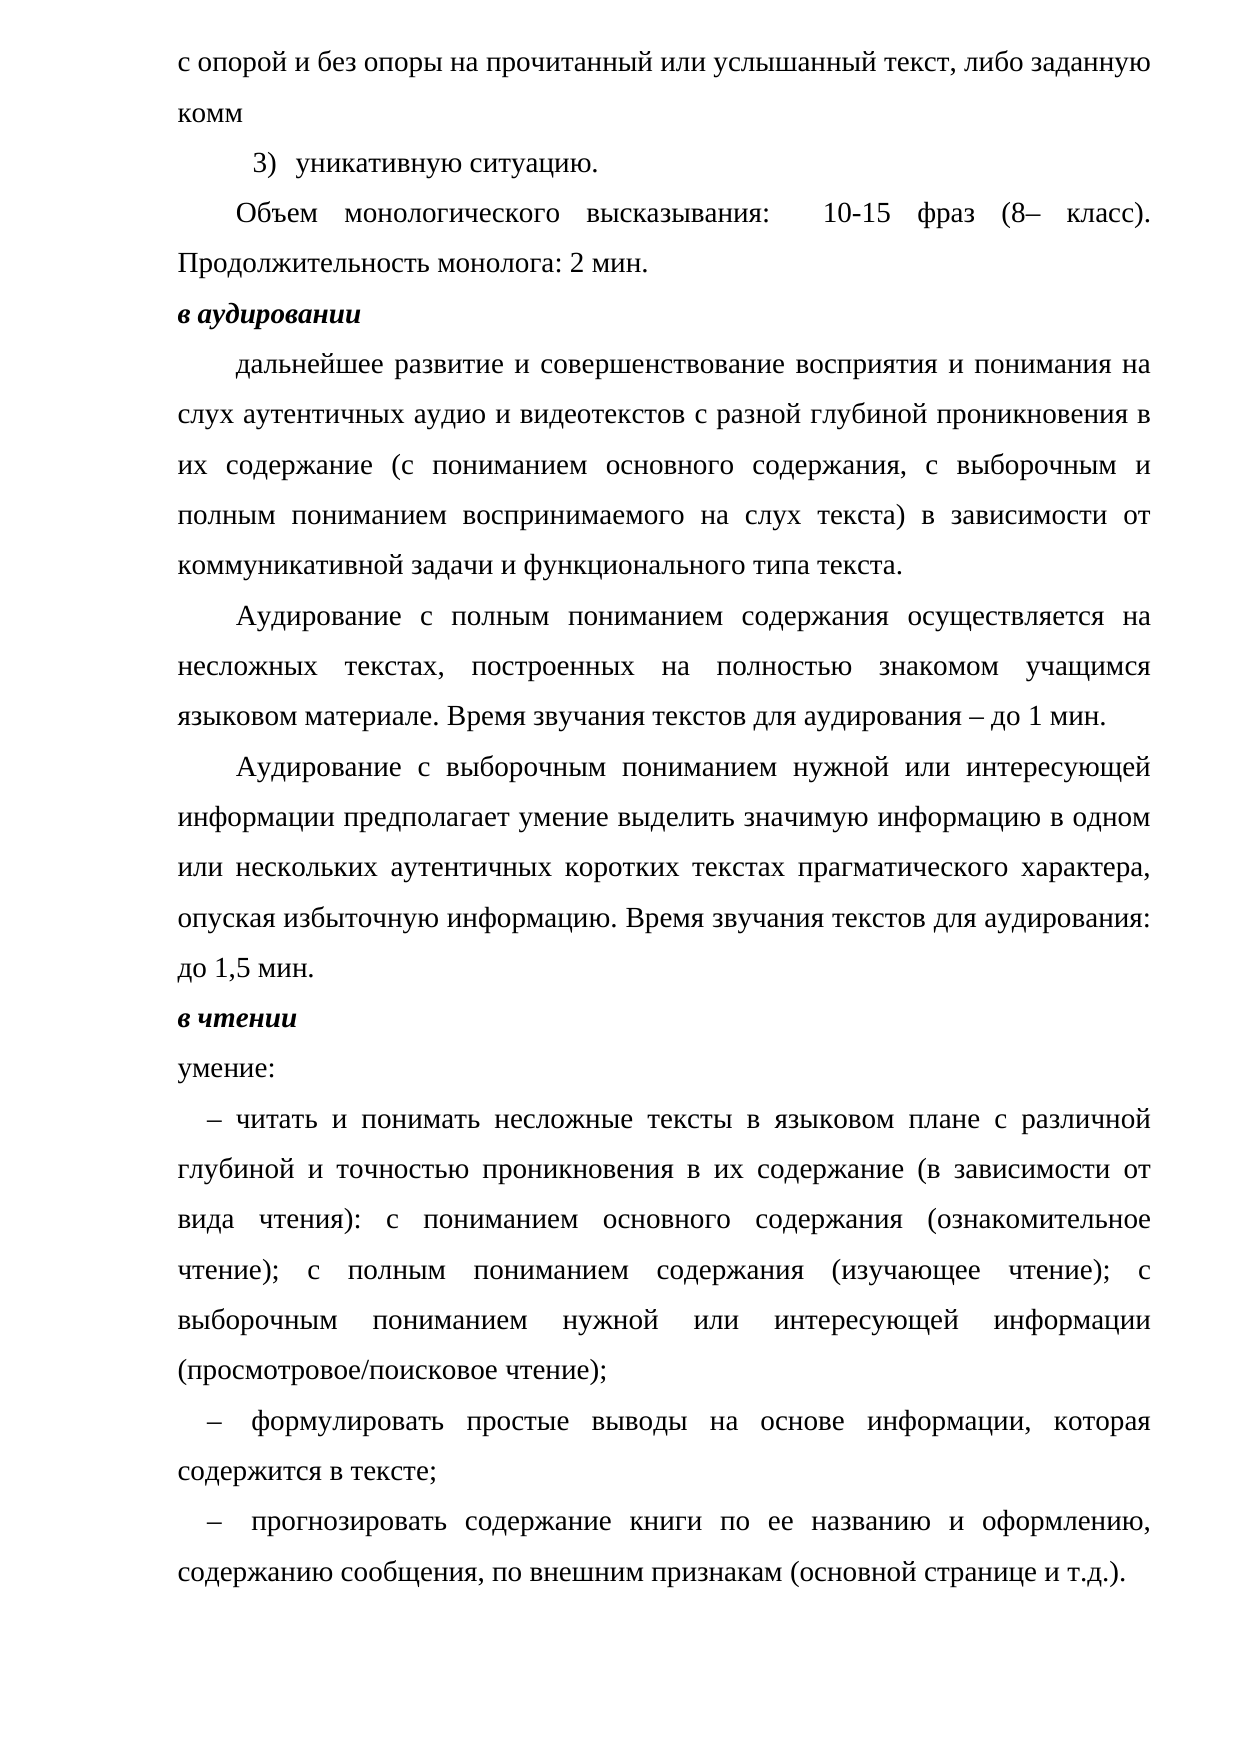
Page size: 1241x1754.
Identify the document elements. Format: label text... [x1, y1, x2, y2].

list формулировать простые выводы на основе информации, которая содержится в тексте; [177, 1403, 1152, 1487]
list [177, 44, 1152, 128]
text Объем монологического высказывания: 10-15 фраз (8– класс). Продолжительность монолога: 2 мин. [177, 195, 1152, 279]
text Аудирование с полным пониманием содержания осуществляется на несложных текстах, построенных на полностью знакомом учащимся языковом материале. Время звучания текстов для аудирования – до 1 мин. [177, 598, 1152, 732]
text дальнейшее развитие и совершенствование восприятия и понимания на слух аутентичных аудио и видеотекстов с разной глубиной проникновения в их содержание (с пониманием основного содержания, с выборочным и полным пониманием воспринимаемого на слух текста) в зависимости от коммуникативной задачи и функционального типа текста. [177, 346, 1152, 581]
list прогнозировать содержание книги по ее названию и оформлению, содержанию сообщения, по внешним признакам (основной странице и т.д.). [177, 1503, 1152, 1587]
list уникативную ситуацию. [177, 145, 1152, 178]
text Аудирование с выборочным пониманием нужной или интересующей информации предполагает умение выделить значимую информацию в одном или нескольких аутентичных коротких текстах прагматического характера, опуская избыточную информацию. Время звучания текстов для аудирования: до 1,5 мин. [177, 749, 1152, 983]
text в аудировании [177, 296, 1152, 329]
text умение: [177, 1051, 1152, 1084]
text в чтении [177, 1000, 1152, 1034]
list читать и понимать несложные тексты в языковом плане с различной глубиной и точностью проникновения в их содержание (в зависимости от вида чтения): с пониманием основного содержания (ознакомительное чтение); с полным пониманием содержания (изучающее чтение); с выборочным пониманием нужной или интересующей информации (просмотровое/поисковое чтение); [177, 1101, 1152, 1386]
